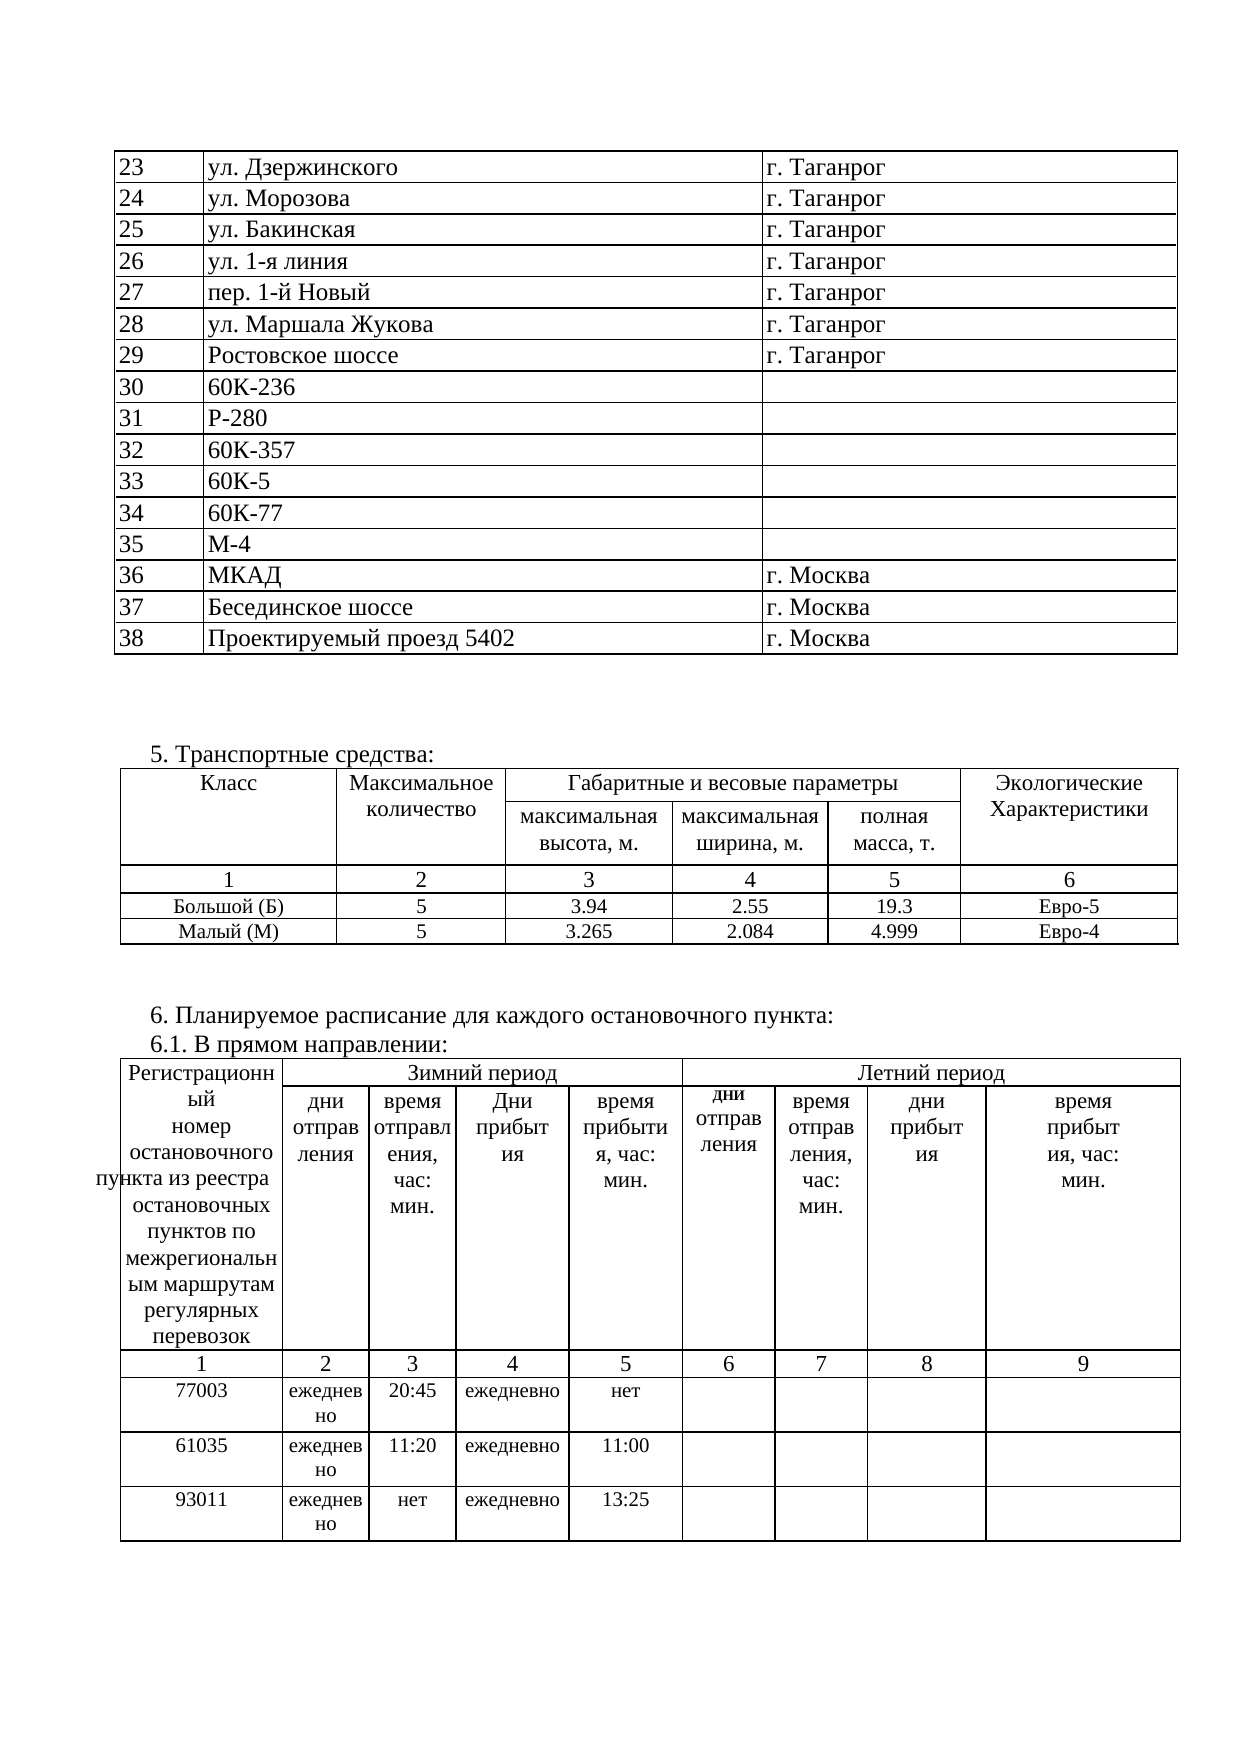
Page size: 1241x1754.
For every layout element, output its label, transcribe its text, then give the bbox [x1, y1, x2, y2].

table_cell ул. 1-я линия [204, 246, 762, 276]
table_cell г. Таганрог [763, 339, 1177, 370]
table_cell 29 [115, 340, 203, 370]
table_cell 1 [121, 866, 336, 892]
table_cell [776, 1487, 867, 1540]
table_cell нет [570, 1378, 682, 1431]
table_cell 11:00 [570, 1433, 682, 1486]
table_cell [763, 465, 1177, 496]
table_cell 3.265 [506, 919, 672, 943]
table_cell 19.3 [829, 894, 960, 918]
table_cell 2 [283, 1351, 368, 1377]
table_cell 8 [868, 1351, 985, 1377]
table_cell Большой (Б) [121, 894, 336, 918]
table_cell г. Москва [763, 622, 1177, 653]
table_header Летний период [683, 1059, 1180, 1085]
table_cell г. Москва [763, 559, 1177, 590]
table_cell [987, 1433, 1180, 1486]
table_cell 36 [115, 560, 203, 590]
table_cell 32 [115, 434, 203, 464]
table_cell 60К-236 [204, 372, 762, 402]
table_cell М-4 [204, 529, 762, 559]
table_cell время прибыти я, час: мин. [570, 1087, 682, 1349]
table_cell 6 [961, 866, 1177, 892]
table_cell ежедневно [283, 1378, 368, 1431]
table_cell [868, 1378, 985, 1431]
table_cell [868, 1433, 985, 1486]
table_cell ежедневно [283, 1433, 368, 1486]
table_cell Евро-5 [961, 894, 1177, 918]
table_cell 13:25 [570, 1487, 682, 1540]
table_cell 3 [370, 1351, 455, 1377]
table_cell Дни прибыт ия [457, 1087, 568, 1349]
table_cell МКАД [204, 561, 762, 590]
table_cell дни отправ ления [283, 1087, 368, 1349]
table_cell 2.084 [673, 919, 827, 943]
table_cell 2.55 [673, 894, 827, 918]
table_cell 3.94 [506, 894, 672, 918]
table_cell [683, 1433, 774, 1486]
text 5. Транспортные средства: [150, 739, 1090, 767]
table_cell время отправл ения, час: мин. [370, 1087, 455, 1349]
table_cell 6 [683, 1351, 774, 1377]
table_cell Проектируемый проезд 5402 [204, 623, 762, 653]
table_cell максимальная ширина, м. [673, 802, 827, 864]
table_cell 2 [337, 866, 505, 892]
table_cell 30 [115, 371, 203, 402]
table_cell ДНИ отправ ления [683, 1087, 774, 1349]
table_cell ул. Бакинская [204, 215, 762, 244]
table_cell ежедневно [457, 1433, 568, 1486]
table_cell Евро-4 [961, 919, 1177, 943]
table_cell г. Таганрог [763, 307, 1177, 339]
table_cell Малый (М) [121, 919, 336, 943]
table_cell 1 [121, 1351, 282, 1377]
table_cell 5 [337, 919, 505, 943]
table_cell 34 [115, 497, 203, 527]
table_cell ежедневно [283, 1487, 368, 1540]
table_header Зимний период [283, 1059, 682, 1085]
table_cell дни прибыт ия [868, 1087, 985, 1349]
table_cell 5 [337, 894, 505, 918]
table_cell 23 [115, 152, 203, 181]
table_cell 27 [115, 277, 203, 307]
table_cell 26 [115, 245, 203, 276]
table_cell г. Таганрог [763, 181, 1177, 213]
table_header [121, 1059, 282, 1349]
table_cell 38 [115, 623, 203, 653]
table_cell полная масса, т. [829, 802, 960, 864]
table_cell 37 [115, 591, 203, 622]
table_cell г. Москва [763, 590, 1177, 622]
table_cell 35 [115, 529, 203, 559]
table_cell пер. 1-й Новый [204, 277, 762, 307]
table_header Габаритные и весовые параметры [506, 769, 960, 801]
table_cell 5 [570, 1351, 682, 1377]
table_cell ул. Дзержинского [204, 152, 762, 181]
table_cell г. Таганрог [763, 152, 1177, 181]
table_cell 28 [115, 308, 203, 339]
table_cell ул. Маршала Жукова [204, 309, 762, 339]
table_cell [763, 433, 1177, 464]
table_cell [763, 370, 1177, 402]
table_cell 4 [673, 866, 827, 892]
table_cell [776, 1378, 867, 1431]
table_cell [763, 402, 1177, 433]
table_cell 60К-357 [204, 435, 762, 464]
table_cell [683, 1487, 774, 1540]
table_cell 9 [987, 1351, 1180, 1377]
text 6.1. В прямом направлении: [150, 1029, 1090, 1057]
table_cell г. Таганрог [763, 244, 1177, 276]
table_cell [987, 1378, 1180, 1431]
table_cell Бесединское шоссе [204, 592, 762, 622]
table_cell 60К-77 [204, 498, 762, 527]
table_cell ежедневно [457, 1378, 568, 1431]
table_cell 5 [829, 866, 960, 892]
table_cell ул. Морозова [204, 183, 762, 213]
table_cell 24 [115, 183, 203, 213]
table_cell [776, 1433, 867, 1486]
table_cell 7 [776, 1351, 867, 1377]
table_cell 11:20 [370, 1433, 455, 1486]
table_cell г. Таганрог [763, 213, 1177, 244]
table_cell 4.999 [829, 919, 960, 943]
table_cell 31 [115, 403, 203, 433]
table_cell Ростовское шоссе [204, 340, 762, 370]
table_cell ежедневно [457, 1487, 568, 1540]
table_header Максимальное количество [337, 769, 505, 864]
text 6. Планируемое расписание для каждого остановочного пункта: [150, 1000, 1090, 1029]
table_cell 77003 [121, 1378, 282, 1431]
table_cell [987, 1487, 1180, 1540]
table_cell Р-280 [204, 403, 762, 433]
table_cell [868, 1487, 985, 1540]
table_cell 93011 [121, 1487, 282, 1540]
table_cell 4 [457, 1351, 568, 1377]
table_cell 60К-5 [204, 466, 762, 496]
table_cell 33 [115, 466, 203, 496]
table_cell максимальная высота, м. [506, 802, 672, 864]
table_cell нет [370, 1487, 455, 1540]
table_cell г. Таганрог [763, 276, 1177, 307]
table_cell 61035 [121, 1433, 282, 1486]
table_cell [683, 1378, 774, 1431]
table_cell время отправ ления, час: мин. [776, 1087, 867, 1349]
table_cell 25 [115, 214, 203, 244]
table_header Класс [121, 769, 336, 864]
table_cell 20:45 [370, 1378, 455, 1431]
table_header Экологические Характеристики [961, 769, 1177, 864]
table_cell время прибыт ия, час: мин. [987, 1087, 1180, 1349]
table_cell 3 [506, 866, 672, 892]
table_cell [763, 496, 1177, 527]
table_cell [763, 528, 1177, 559]
